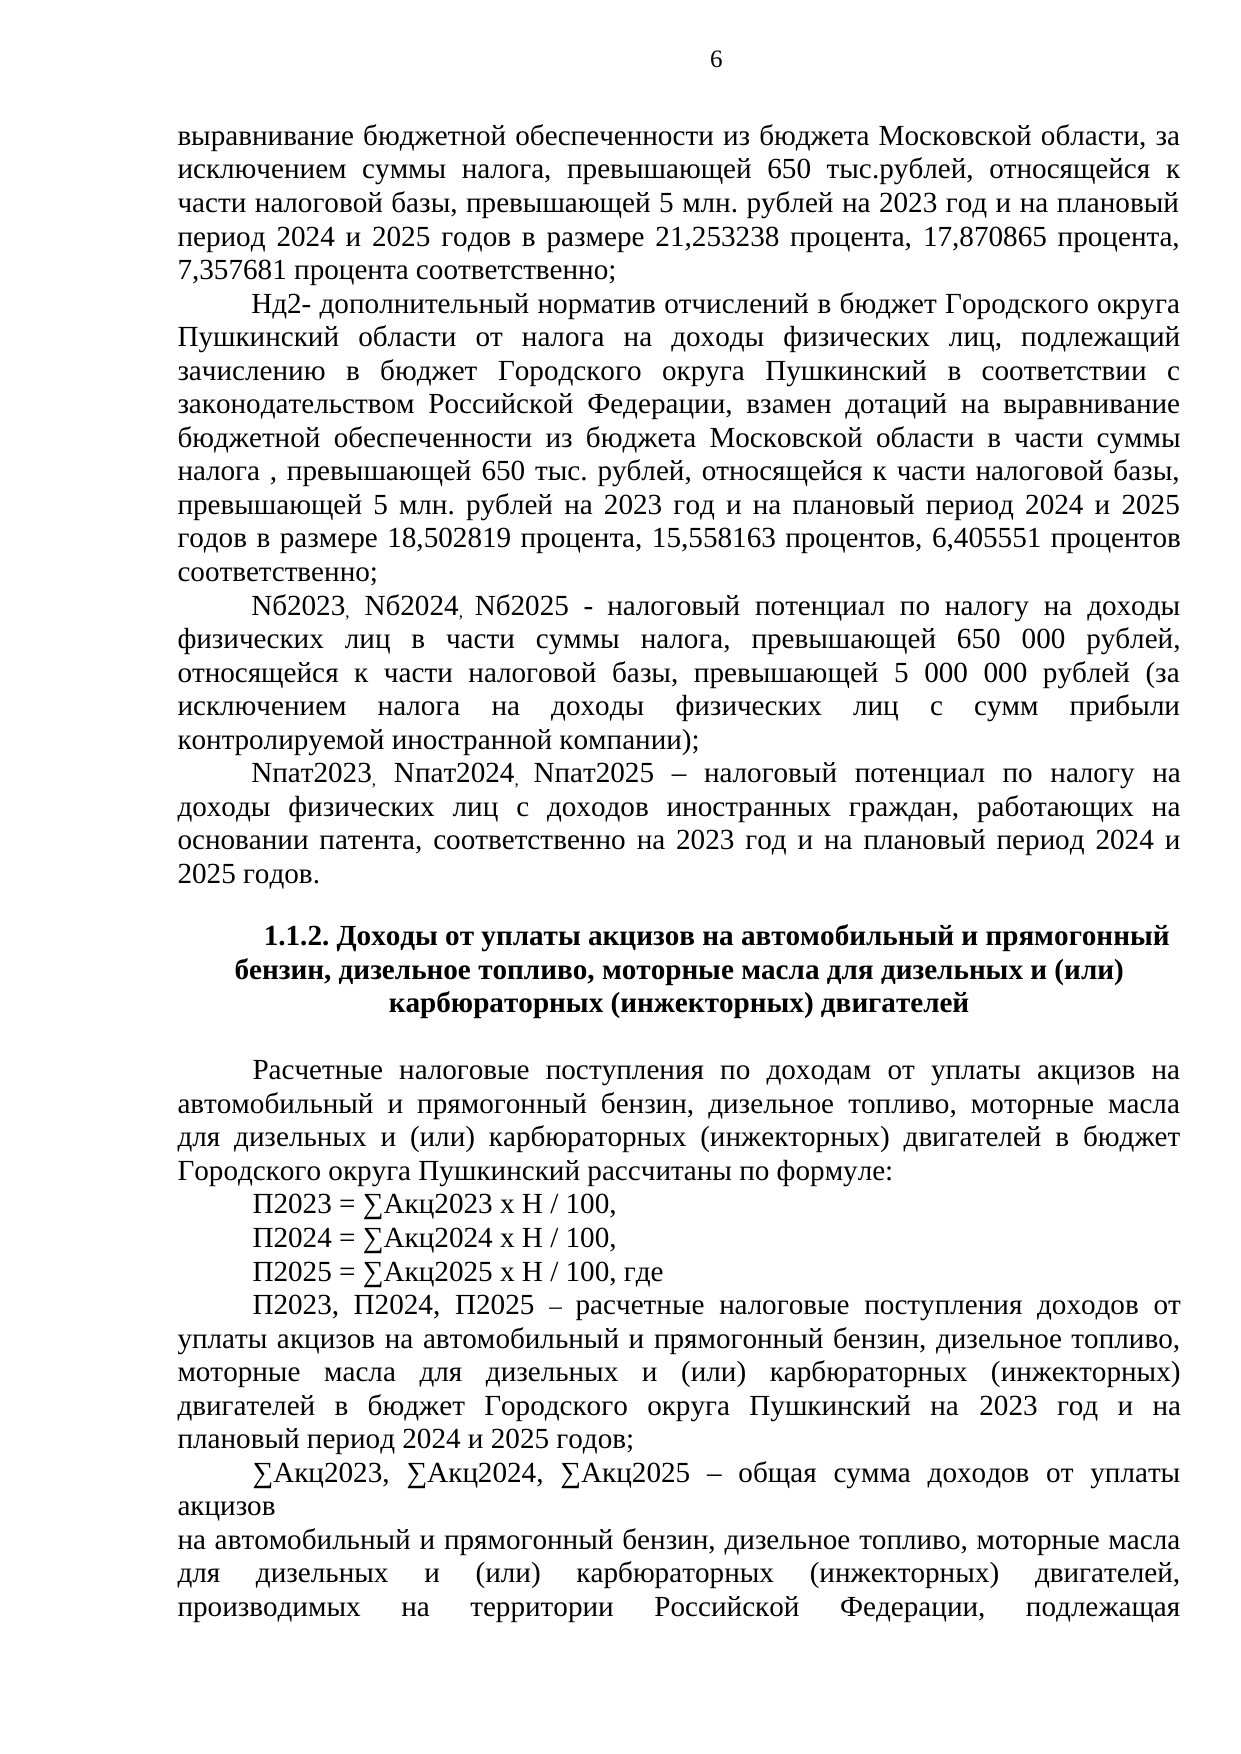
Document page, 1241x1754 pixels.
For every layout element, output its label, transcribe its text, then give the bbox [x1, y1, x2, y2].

text П2024 = ∑Акц2024 х Н / 100, [177, 1220, 1181, 1254]
text Nпат2023, Nпат2024, Nпат2025 – налоговый потенциал по налогу на доходы физических лиц с доходов иностранных граждан, работающих на основании патента, соответственно на 2023 год и на плановый период 2024 и 2025 годов. [177, 755, 1181, 889]
text П2025 = ∑Акц2025 х Н / 100, где [177, 1254, 1181, 1287]
text Нд2- дополнительный норматив отчислений в бюджет Городского округа Пушкинский области от налога на доходы физических лиц, подлежащий зачислению в бюджет Городского округа Пушкинский в соответствии с законодательством Российской Федерации, взамен дотаций на выравнивание бюджетной обеспеченности из бюджета Московской области в части суммы налога , превышающей 650 тыс. рублей, относящейся к части налоговой базы, превышающей 5 млн. рублей на 2023 год и на плановый период 2024 и 2025 годов в размере 18,502819 процента, 15,558163 процентов, 6,405551 процентов соответственно; [177, 286, 1181, 588]
text 1.1.2. Доходы от уплаты акцизов на автомобильный и прямогонный бензин, дизельное топливо, моторные масла для дизельных и (или) карбюраторных (инжекторных) двигателей [177, 918, 1181, 1019]
text П2023 = ∑Акц2023 х Н / 100, [177, 1187, 1181, 1220]
text Расчетные налоговые поступления по доходам от уплаты акцизов на автомобильный и прямогонный бензин, дизельное топливо, моторные масла для дизельных и (или) карбюраторных (инжекторных) двигателей в бюджет Городского округа Пушкинский рассчитаны по формуле: [177, 1052, 1181, 1187]
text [177, 118, 1181, 286]
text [177, 1455, 1181, 1623]
text П2023, П2024, П2025 – расчетные налоговые поступления доходов от уплаты акцизов на автомобильный и прямогонный бензин, дизельное топливо, моторные масла для дизельных и (или) карбюраторных (инжекторных) двигателей в бюджет Городского округа Пушкинский на 2023 год и на плановый период 2024 и 2025 годов; [177, 1287, 1181, 1455]
text Nб2023, Nб2024, Nб2025 - налоговый потенциал по налогу на доходы физических лиц в части суммы налога, превышающей 650 000 рублей, относящейся к части налоговой базы, превышающей 5 000 000 рублей (за исключением налога на доходы физических лиц с сумм прибыли контролируемой иностранной компании); [177, 588, 1181, 755]
